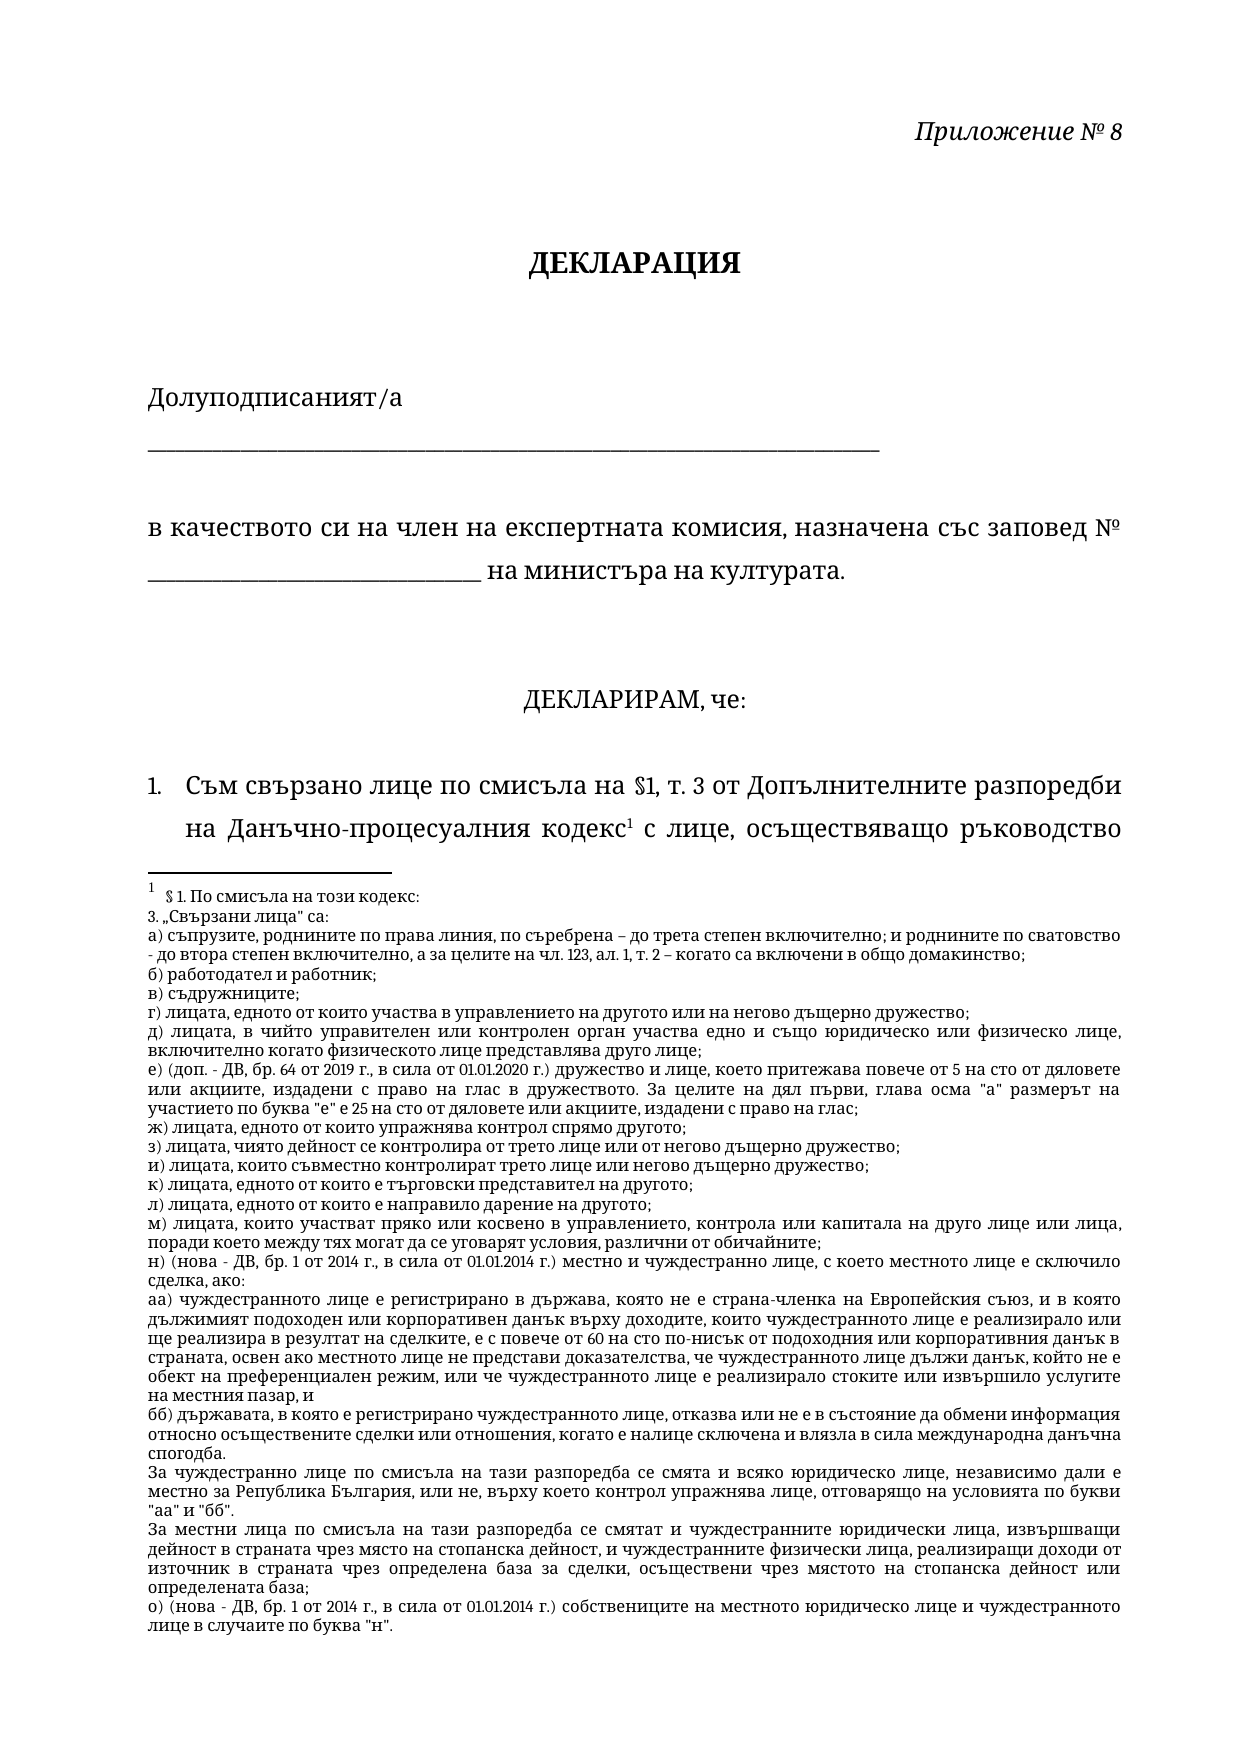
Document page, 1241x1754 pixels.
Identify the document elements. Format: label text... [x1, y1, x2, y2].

text Приложение № 8 [148, 118, 1122, 147]
subtitle Съм свързано лице по смисъла на §1, т. 3 от Допълнителните разпоредби на Данъчно-процесуалния кодекс с лице, осъществяващо ръководство или други служители в следните организации и институти, кандидатстващи в настоящата сесия. [148, 772, 1122, 844]
text ДЕКЛАРИРАМ, че: [148, 686, 1122, 715]
text ДЕКЛАРАЦИЯ [148, 247, 1122, 281]
text Долуподписаният/а _______________________________________________________________________________ [148, 384, 1122, 456]
text в качеството си на член на експертната комисия, назначена със заповед № ____________________________________ на министъра на културата. [148, 513, 1122, 585]
